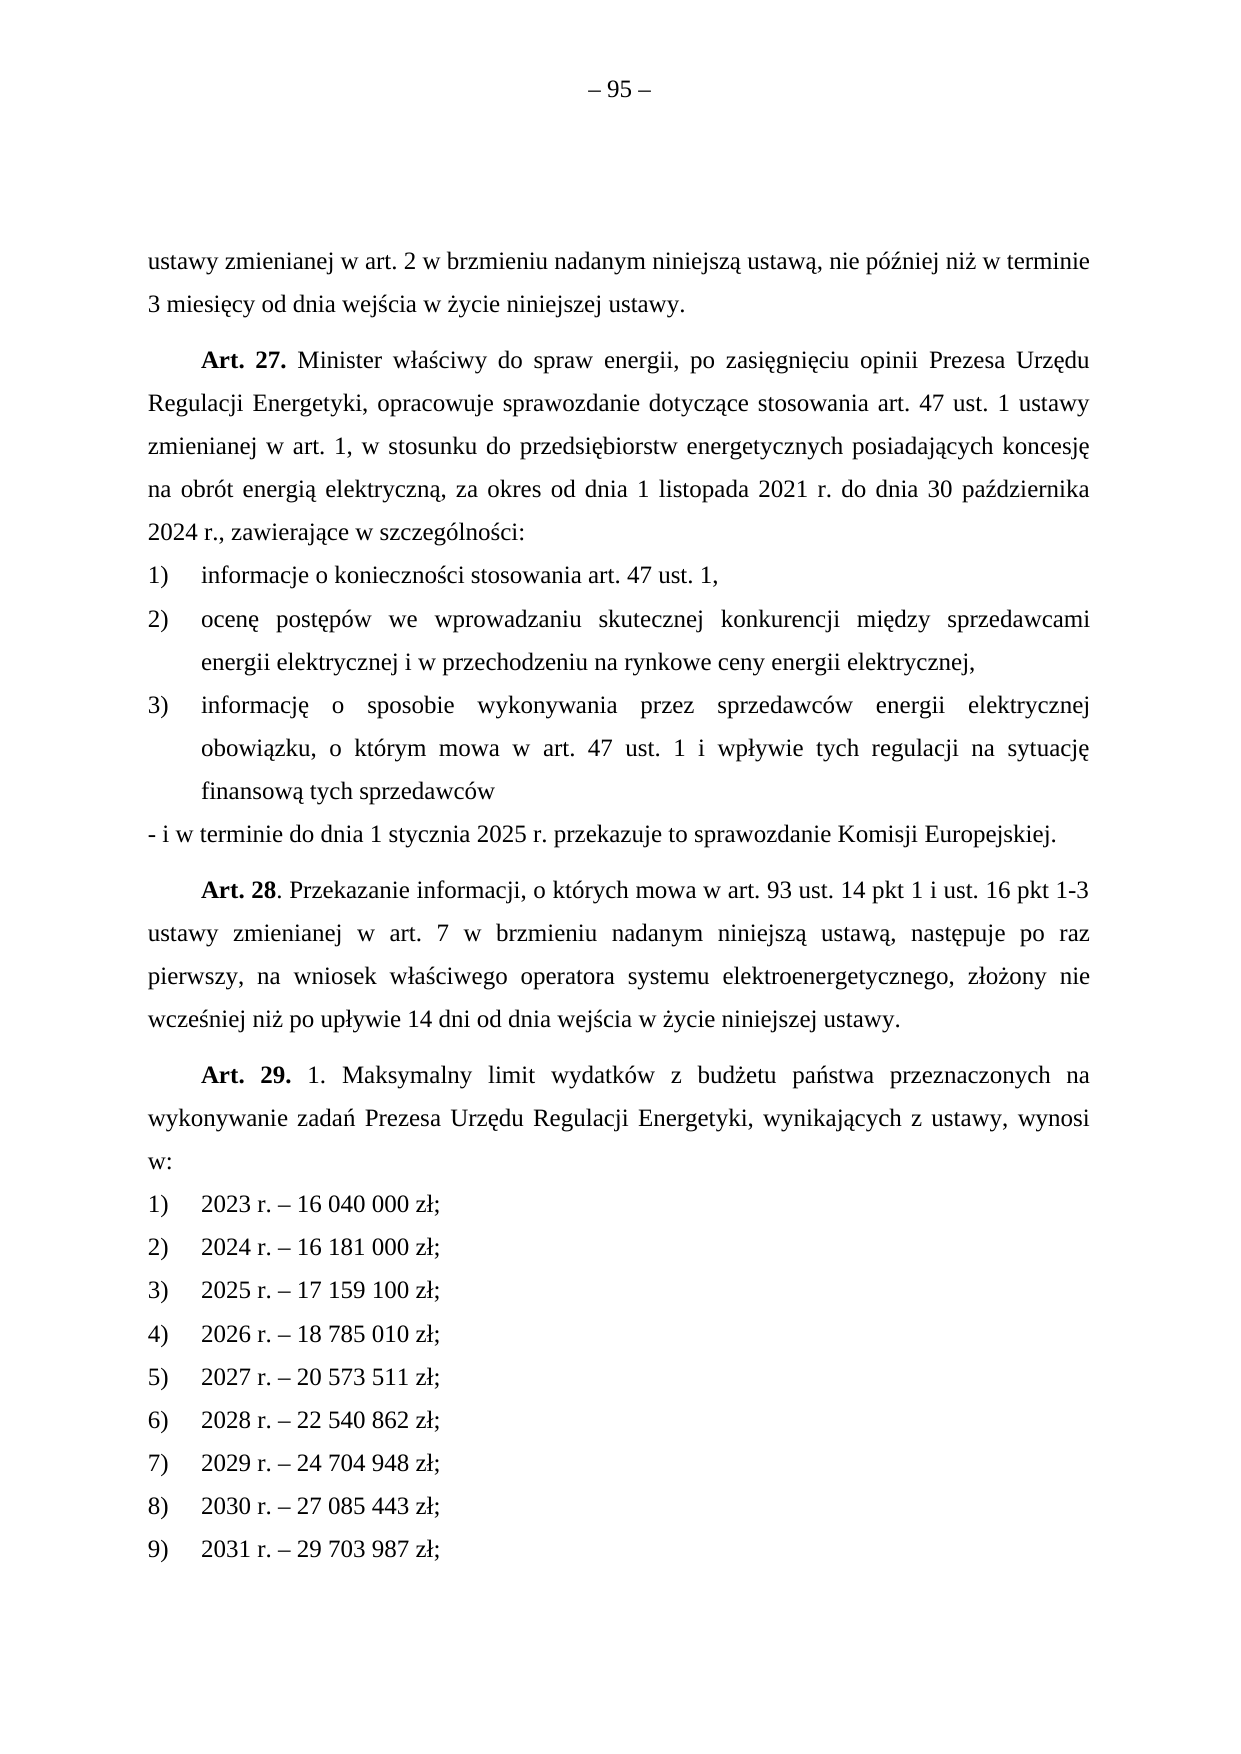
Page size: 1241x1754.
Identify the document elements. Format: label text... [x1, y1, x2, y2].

text Art. 28. Przekazanie informacji, o których mowa w art. 93 ust. 14 pkt 1 i ust. 16 pkt 1-3 ustawy zmienianej w art. 7 w brzmieniu nadanym niniejszą ustawą, następuje po raz pierwszy, na wniosek właściwego operatora systemu elektroenergetycznego, złożony nie wcześniej niż po upływie 14 dni od dnia wejścia w życie niniejszej ustawy. [148, 875, 1091, 1033]
text 3) 2025 r. – 17 159 100 zł; [148, 1276, 1091, 1304]
text 1) 2023 r. – 16 040 000 zł; [148, 1189, 1091, 1218]
text - i w terminie do dnia 1 stycznia 2025 r. przekazuje to sprawozdanie Komisji Europejskiej. [148, 819, 1091, 848]
text 2) 2024 r. – 16 181 000 zł; [148, 1232, 1091, 1261]
text Art. 27. Minister właściwy do spraw energii, po zasięgnięciu opinii Prezesa Urzędu Regulacji Energetyki, opracowuje sprawozdanie dotyczące stosowania art. 47 ust. 1 ustawy zmienianej w art. 1, w stosunku do przedsiębiorstw energetycznych posiadających koncesję na obrót energią elektryczną, za okres od dnia 1 listopada 2021 r. do dnia 30 października 2024 r., zawierające w szczególności: [148, 345, 1091, 546]
text 7) 2029 r. – 24 704 948 zł; [148, 1448, 1091, 1477]
text 5) 2027 r. – 20 573 511 zł; [148, 1362, 1091, 1391]
text 3) informację o sposobie wykonywania przez sprzedawców energii elektrycznej obowiązku, o którym mowa w art. 47 ust. 1 i wpływie tych regulacji na sytuację finansową tych sprzedawców [148, 690, 1091, 805]
text 4) 2026 r. – 18 785 010 zł; [148, 1319, 1091, 1347]
text 1) informacje o konieczności stosowania art. 47 ust. 1, [148, 561, 1091, 589]
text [148, 246, 1091, 318]
text 9) 2031 r. – 29 703 987 zł; [148, 1534, 1091, 1563]
text Art. 29. 1. Maksymalny limit wydatków z budżetu państwa przeznaczonych na wykonywanie zadań Prezesa Urzędu Regulacji Energetyki, wynikających z ustawy, wynosi w: [148, 1060, 1091, 1175]
text 8) 2030 r. – 27 085 443 zł; [148, 1491, 1091, 1520]
text 6) 2028 r. – 22 540 862 zł; [148, 1405, 1091, 1434]
text 2) ocenę postępów we wprowadzaniu skutecznej konkurencji między sprzedawcami energii elektrycznej i w przechodzeniu na rynkowe ceny energii elektrycznej, [148, 604, 1091, 676]
